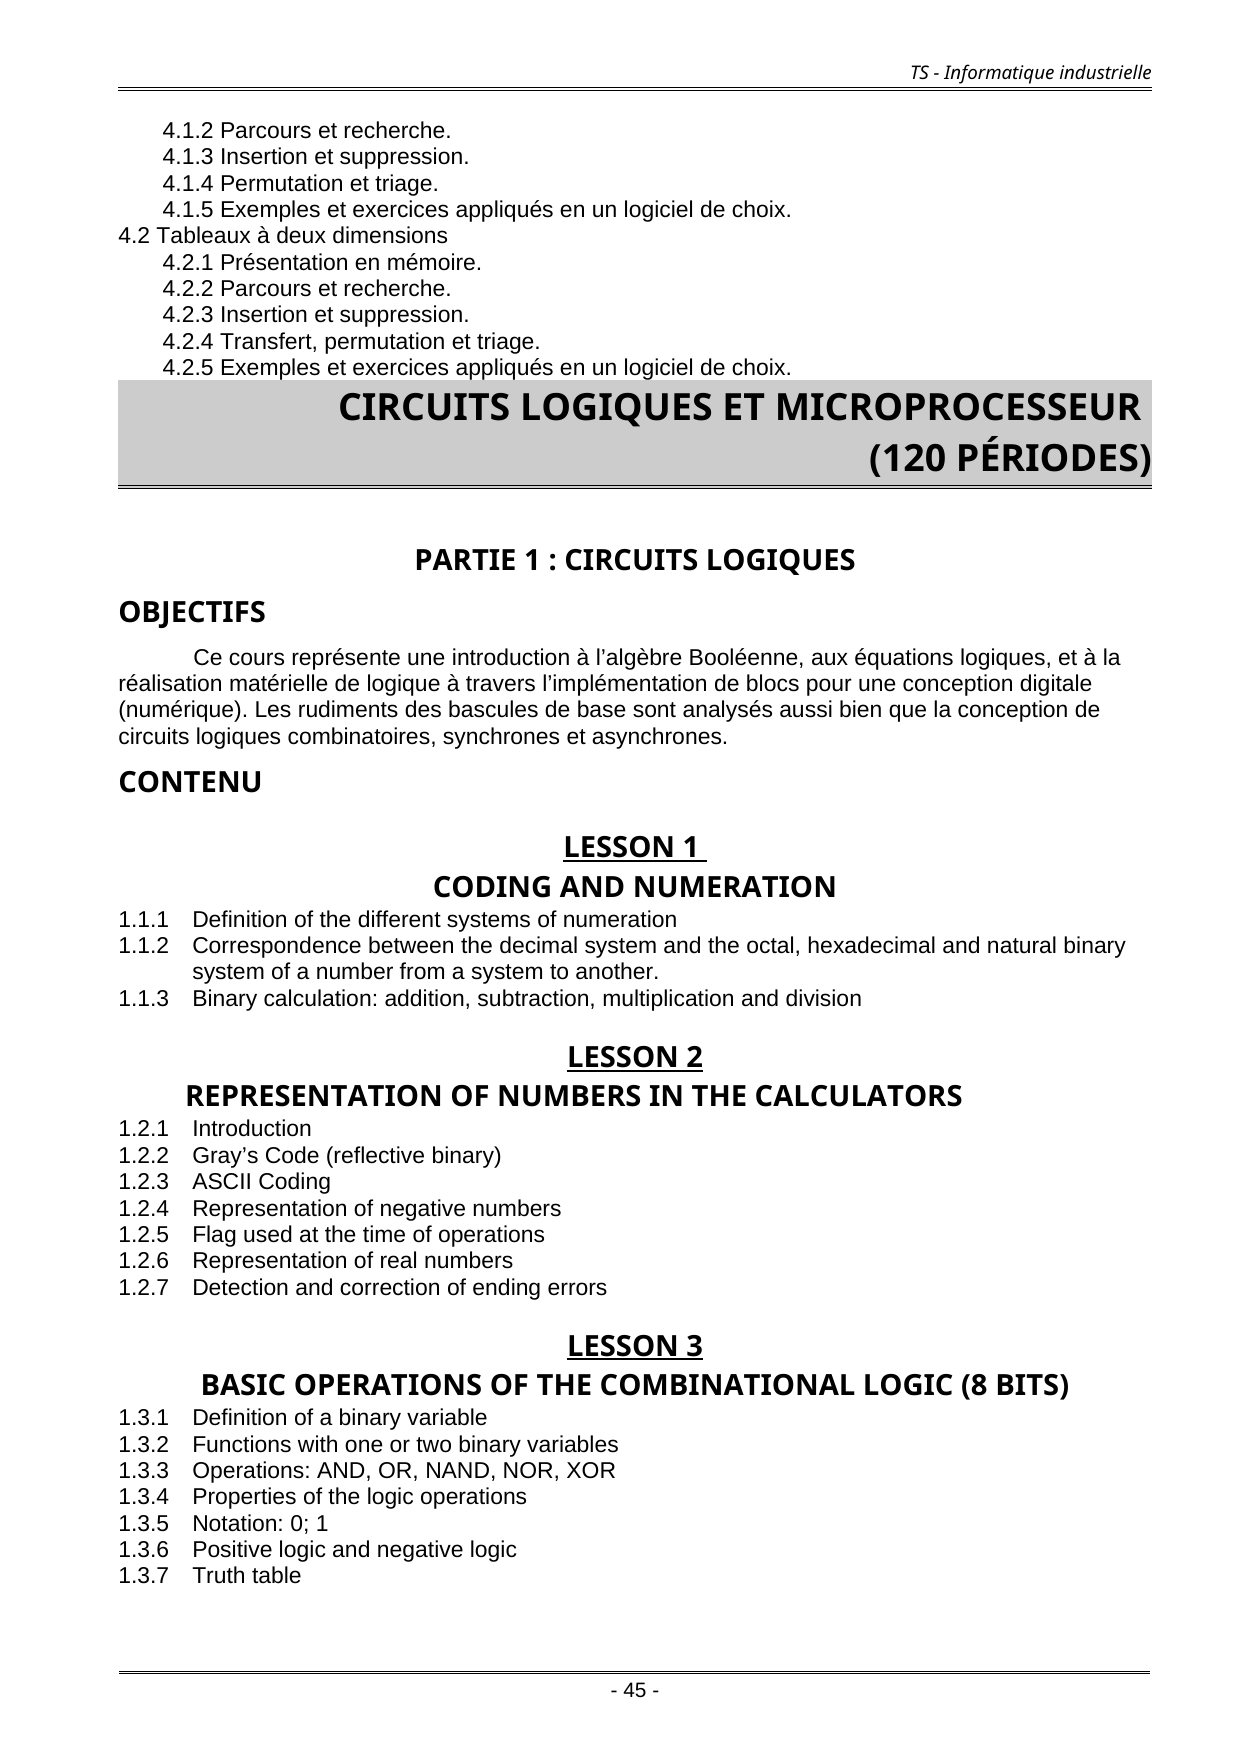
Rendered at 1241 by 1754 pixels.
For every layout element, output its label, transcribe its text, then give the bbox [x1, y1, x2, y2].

text 1.3.5 Notation: 0; 1 [118, 1510, 1152, 1536]
text 1.1.1 Definition of the different systems of numeration [118, 906, 1152, 932]
text 1.2.4 Representation of negative numbers [118, 1194, 1152, 1221]
text 4.2.5 Exemples et exercices appliqués en un logiciel de choix. [162, 354, 1152, 380]
text 4.2.4 Transfert, permutation et triage. [162, 328, 1152, 354]
text 4.2.1 Présentation en mémoire. [162, 249, 1152, 275]
text 1.2.7 Detection and correction of ending errors [118, 1273, 1152, 1300]
title Lesson 1 Coding and numeration [118, 826, 1152, 906]
text 1.3.6 Positive logic and negative logic [118, 1536, 1152, 1562]
subtitle Circuits logiques et MIcroprocesseur (120 périodes) [118, 380, 1152, 485]
text 4.1.5 Exemples et exercices appliqués en un logiciel de choix. [162, 196, 1152, 222]
text 4.1.4 Permutation et triage. [162, 169, 1152, 196]
title Lesson 3 Basic operations of the combinational logic (8 bits) [118, 1325, 1152, 1404]
text 1.3.1 Definition of a binary variable [118, 1404, 1152, 1431]
title Partie 1 : Circuits logiques [118, 539, 1152, 579]
text 4.1.3 Insertion et suppression. [162, 143, 1152, 169]
text 4.1.2 Parcours et recherche. [162, 117, 1152, 143]
text 1.3.4 Properties of the logic operations [118, 1483, 1152, 1510]
subtitle Contenu [118, 762, 1152, 801]
text 1.2.2 Gray’s Code (reflective binary) [118, 1142, 1152, 1168]
text 1.3.3 Operations: AND, OR, NAND, NOR, XOR [118, 1457, 1152, 1483]
text 1.1.2 Correspondence between the decimal system and the octal, hexadecimal and natural binary system of a number from a system to another. [118, 932, 1152, 985]
text 1.2.3 ASCII Coding [118, 1168, 1152, 1194]
text 1.2.5 Flag used at the time of operations [118, 1221, 1152, 1247]
text 4.2.3 Insertion et suppression. [162, 301, 1152, 328]
subtitle Objectifs [118, 591, 1152, 631]
text 1.3.7 Truth table [118, 1562, 1152, 1589]
text 4.2 Tableaux à deux dimensions [118, 222, 1152, 249]
list Ce cours représente une introduction à l’algèbre Booléenne, aux équations logiques, et à la réalisation matérielle de logique à travers l’implémentation de blocs pour une conception digitale (numérique). Les rudiments des bascules de base sont analysés aussi bien que la conception de circuits logiques combinatoires, synchrones et asynchrones. [118, 644, 1152, 749]
text 1.2.6 Representation of real numbers [118, 1247, 1152, 1273]
text 4.2.2 Parcours et recherche. [162, 275, 1152, 301]
text 1.2.1 Introduction [118, 1115, 1152, 1142]
text 1.1.3 Binary calculation: addition, subtraction, multiplication and division [118, 985, 1152, 1011]
title Lesson 2 Representation of numbers in the calculators [118, 1036, 1152, 1115]
text 1.3.2 Functions with one or two binary variables [118, 1431, 1152, 1457]
